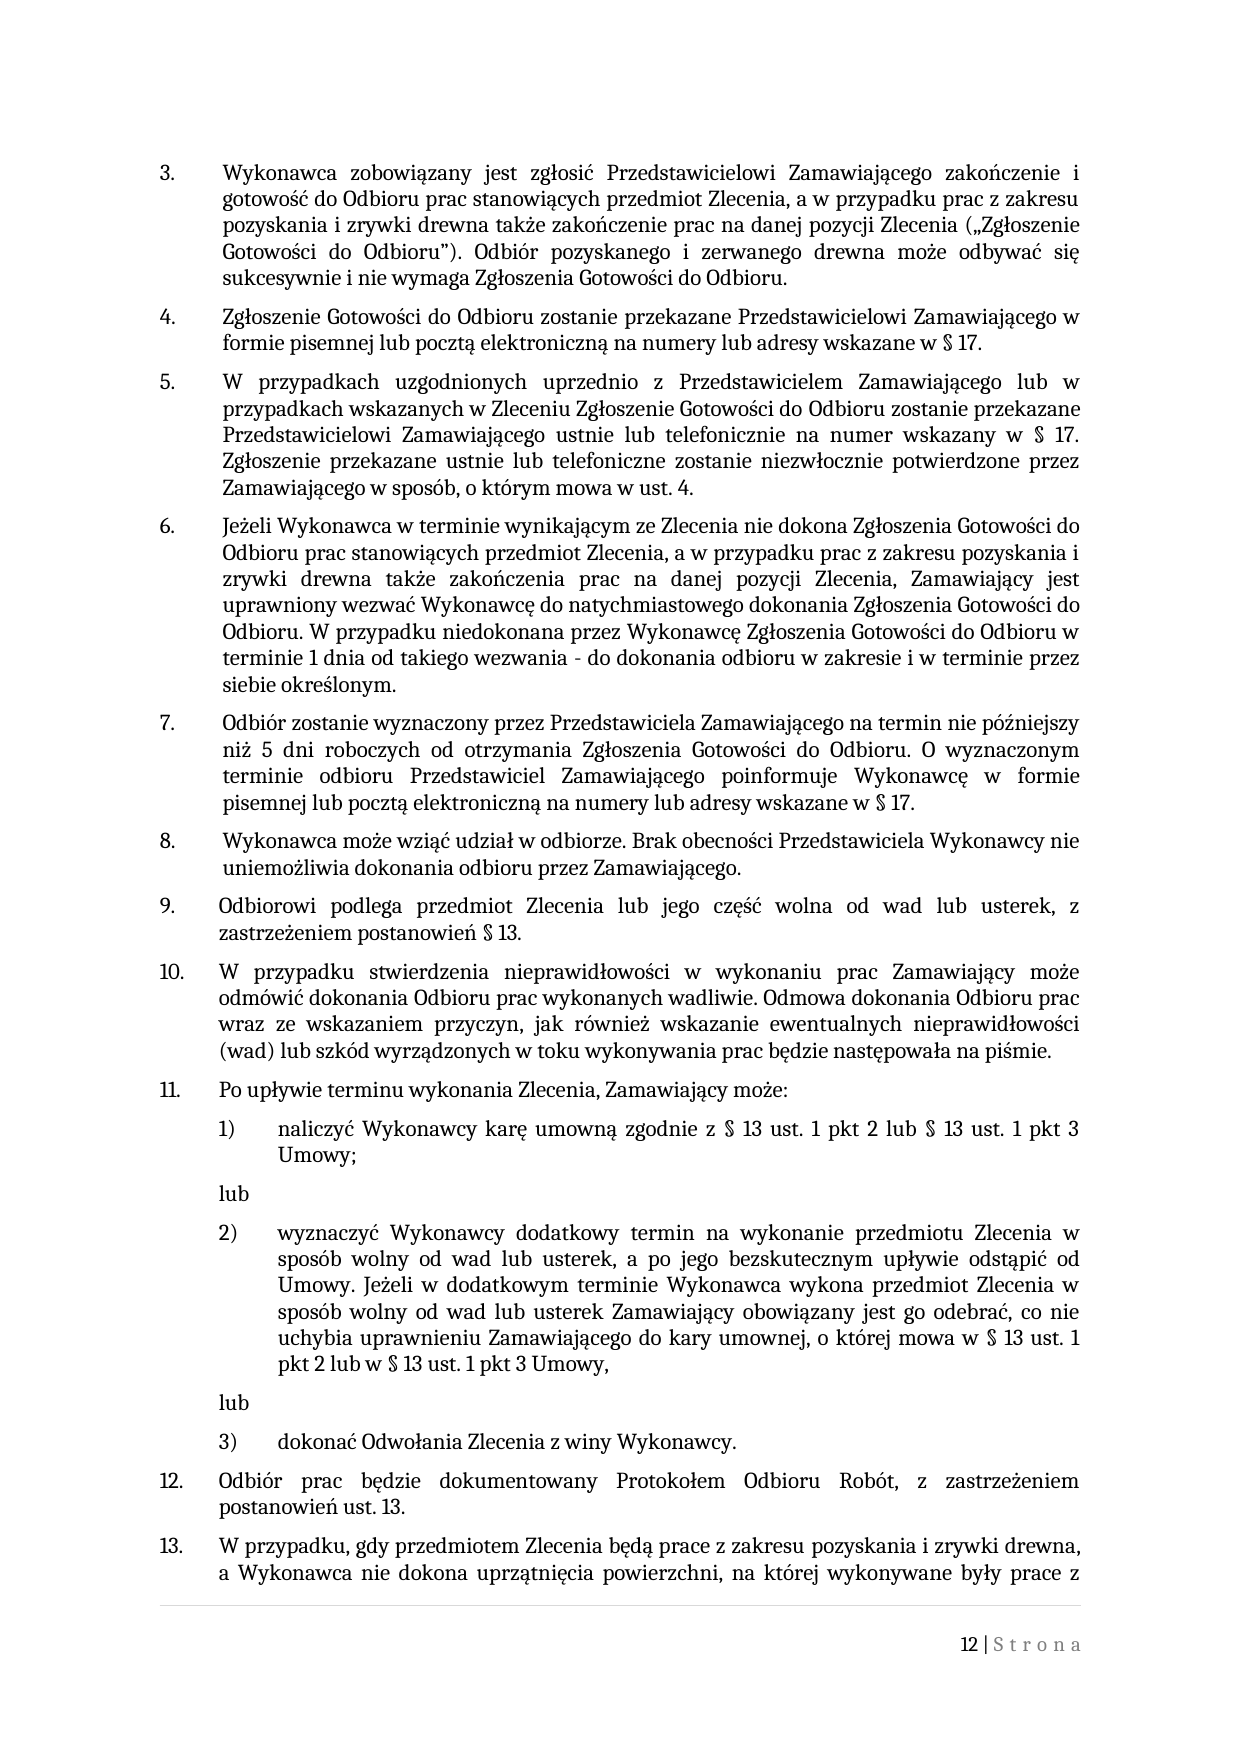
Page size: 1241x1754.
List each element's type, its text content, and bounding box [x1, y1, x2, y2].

list Odbiorowi podlega przedmiot Zlecenia lub jego część wolna od wad lub usterek, z zastrzeżeniem postanowień § 13. [159, 893, 1081, 946]
text lub [218, 1390, 1081, 1416]
list Jeżeli Wykonawca w terminie wynikającym ze Zlecenia nie dokona Zgłoszenia Gotowości do Odbioru prac stanowiących przedmiot Zlecenia, a w przypadku prac z zakresu pozyskania i zrywki drewna także zakończenia prac na danej pozycji Zlecenia, Zamawiający jest uprawniony wezwać Wykonawcę do natychmiastowego dokonania Zgłoszenia Gotowości do Odbioru. W przypadku niedokonana przez Wykonawcę Zgłoszenia Gotowości do Odbioru w terminie 1 dnia od takiego wezwania - do dokonania odbioru w zakresie i w terminie przez siebie określonym. [159, 513, 1081, 698]
list Odbiór prac będzie dokumentowany Protokołem Odbioru Robót, z zastrzeżeniem postanowień ust. 13. [159, 1468, 1081, 1520]
list W przypadkach uzgodnionych uprzednio z Przedstawicielem Zamawiającego lub w przypadkach wskazanych w Zleceniu Zgłoszenie Gotowości do Odbioru zostanie przekazane Przedstawicielowi Zamawiającego ustnie lub telefonicznie na numer wskazany w § 17. Zgłoszenie przekazane ustnie lub telefoniczne zostanie niezwłocznie potwierdzone przez Zamawiającego w sposób, o którym mowa w ust. 4. [159, 369, 1081, 501]
list Wykonawca zobowiązany jest zgłosić Przedstawicielowi Zamawiającego zakończenie i gotowość do Odbioru prac stanowiących przedmiot Zlecenia, a w przypadku prac z zakresu pozyskania i zrywki drewna także zakończenie prac na danej pozycji Zlecenia („Zgłoszenie Gotowości do Odbioru”). Odbiór pozyskanego i zerwanego drewna może odbywać się sukcesywnie i nie wymaga Zgłoszenia Gotowości do Odbioru. [159, 159, 1081, 291]
list Wykonawca może wziąć udział w odbiorze. Brak obecności Przedstawiciela Wykonawcy nie uniemożliwia dokonania odbioru przez Zamawiającego. [159, 828, 1081, 881]
list Odbiór zostanie wyznaczony przez Przedstawiciela Zamawiającego na termin nie późniejszy niż 5 dni roboczych od otrzymania Zgłoszenia Gotowości do Odbioru. O wyznaczonym terminie odbioru Przedstawiciel Zamawiającego poinformuje Wykonawcę w formie pisemnej lub pocztą elektroniczną na numery lub adresy wskazane w § 17. [159, 710, 1081, 816]
list W przypadku stwierdzenia nieprawidłowości w wykonaniu prac Zamawiający może odmówić dokonania Odbioru prac wykonanych wadliwie. Odmowa dokonania Odbioru prac wraz ze wskazaniem przyczyn, jak również wskazanie ewentualnych nieprawidłowości (wad) lub szkód wyrządzonych w toku wykonywania prac będzie następowała na piśmie. [159, 958, 1081, 1064]
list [159, 1533, 1081, 1586]
list naliczyć Wykonawcy karę umowną zgodnie z § 13 ust. 1 pkt 2 lub § 13 ust. 1 pkt 3 Umowy; [218, 1115, 1081, 1168]
list Po upływie terminu wykonania Zlecenia, Zamawiający może: [159, 1076, 1081, 1103]
list wyznaczyć Wykonawcy dodatkowy termin na wykonanie przedmiotu Zlecenia w sposób wolny od wad lub usterek, a po jego bezskutecznym upływie odstąpić od Umowy. Jeżeli w dodatkowym terminie Wykonawca wykona przedmiot Zlecenia w sposób wolny od wad lub usterek Zamawiający obowiązany jest go odebrać, co nie uchybia uprawnieniu Zamawiającego do kary umownej, o której mowa w § 13 ust. 1 pkt 2 lub w § 13 ust. 1 pkt 3 Umowy, [218, 1219, 1081, 1377]
text lub [218, 1181, 1081, 1207]
list dokonać Odwołania Zlecenia z winy Wykonawcy. [218, 1429, 1081, 1455]
list Zgłoszenie Gotowości do Odbioru zostanie przekazane Przedstawicielowi Zamawiającego w formie pisemnej lub pocztą elektroniczną na numery lub adresy wskazane w § 17. [159, 304, 1081, 356]
